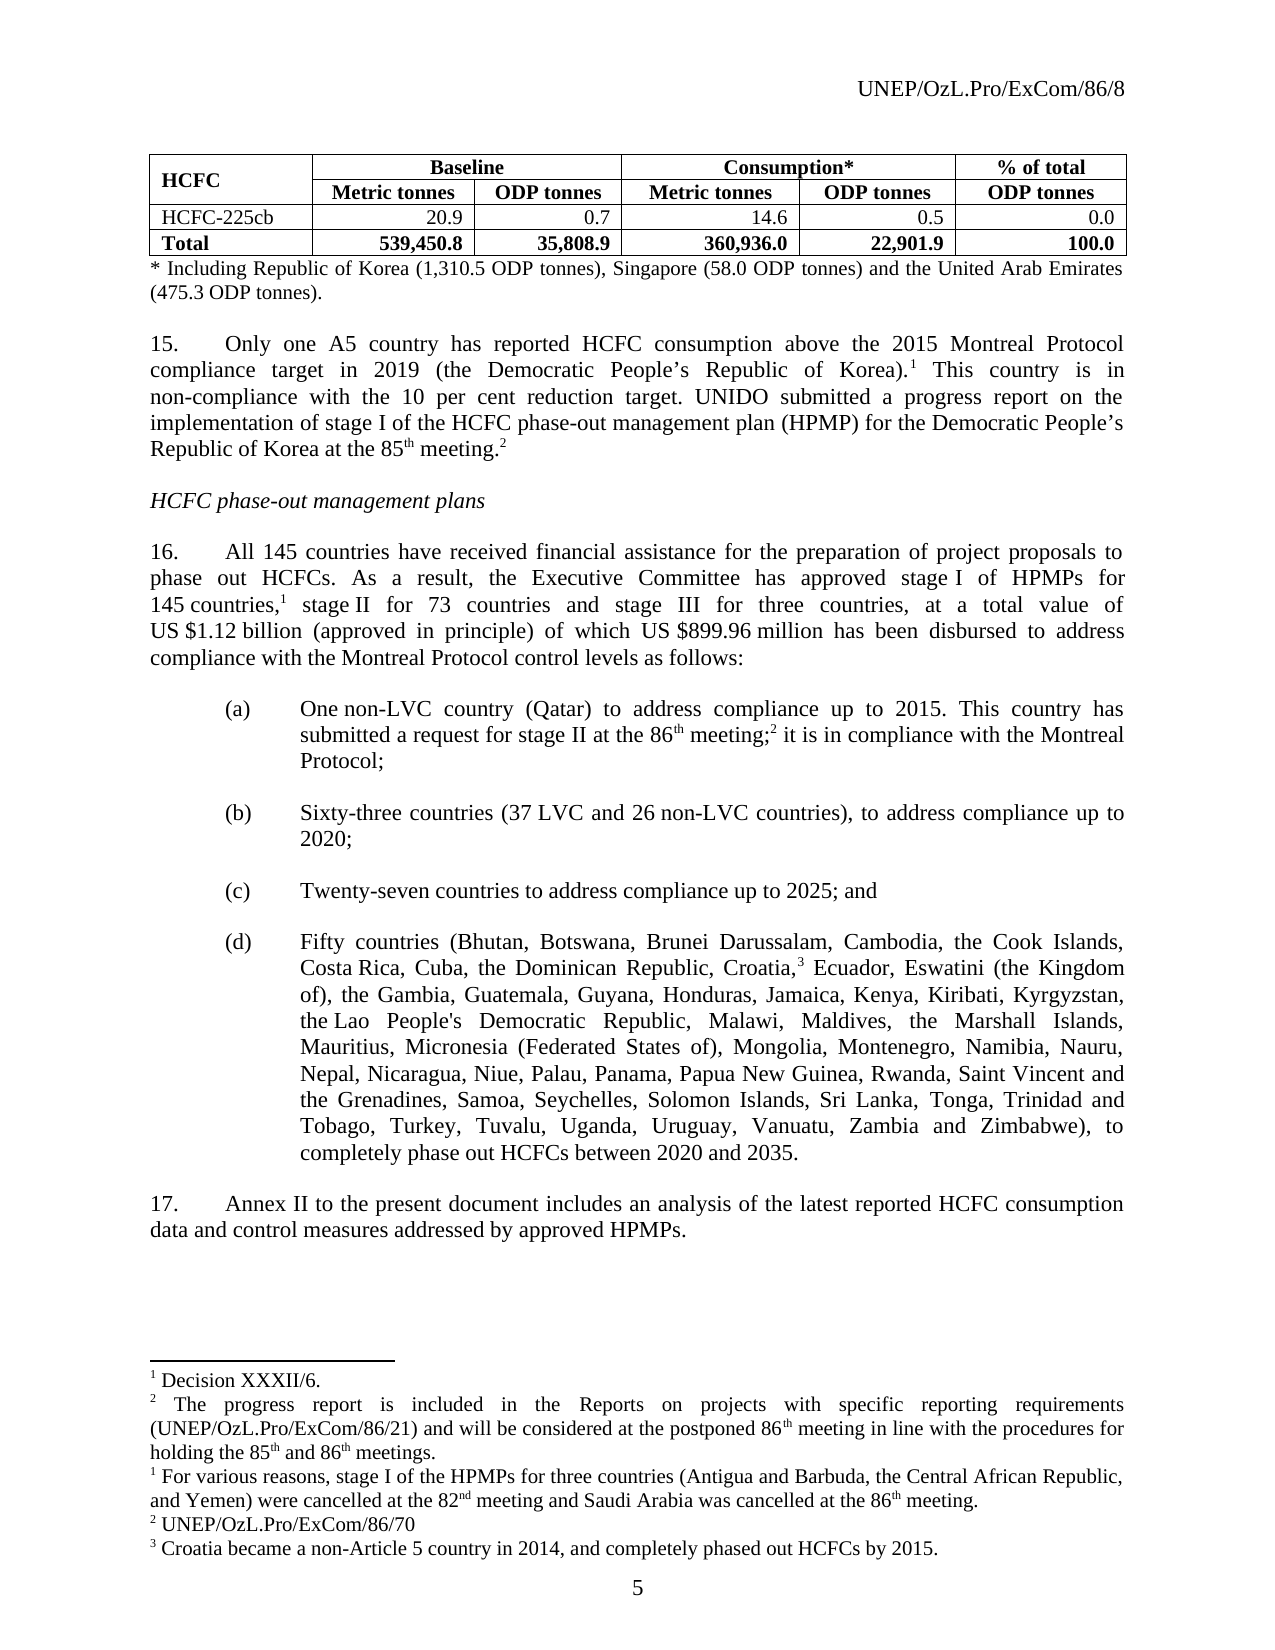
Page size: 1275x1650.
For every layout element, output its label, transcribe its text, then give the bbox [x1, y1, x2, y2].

subtitle Annex II to the present document includes an analysis of the latest reported HCFC consumption data and control measures addressed by approved HPMPs. [150, 1190, 1125, 1243]
subtitle One non-LVC country (Qatar) to address compliance up to 2015. This country has submitted a request for stage II at the 86th meeting; it is in compliance with the Montreal Protocol; [225, 695, 1125, 774]
table_cell 360,936.0 [622, 230, 799, 254]
table_header Consumption* [622, 155, 955, 179]
subtitle Twenty-seven countries to address compliance up to 2025; and [225, 877, 1125, 903]
table_cell Metric tonnes [622, 180, 799, 204]
subtitle Only one A5 country has reported HCFC consumption above the 2015 Montreal Protocol compliance target in 2019 (the Democratic People’s Republic of Korea). This country is in non-compliance with the 10 per cent reduction target. UNIDO submitted a progress report on the implementation of stage I of the HCFC phase-out management plan (HPMP) for the Democratic People’s Republic of Korea at the 85th meeting. [150, 330, 1125, 462]
table_cell 14.6 [622, 205, 799, 229]
table_cell 35,808.9 [475, 230, 621, 254]
table_header Baseline [313, 155, 621, 179]
table_cell Metric tonnes [313, 180, 474, 204]
table_cell 0.7 [475, 205, 621, 229]
table_cell ODP tonnes [800, 180, 955, 204]
table_cell 20.9 [313, 205, 474, 229]
table_cell ODP tonnes [956, 180, 1126, 204]
table_cell 0.0 [956, 205, 1126, 229]
subtitle Fifty countries (Bhutan, Botswana, Brunei Darussalam, Cambodia, the Cook Islands, Costa Rica, Cuba, the Dominican Republic, Croatia, Ecuador, Eswatini (the Kingdom of), the Gambia, Guatemala, Guyana, Honduras, Jamaica, Kenya, Kiribati, Kyrgyzstan, the Lao People's Democratic Republic, Malawi, Maldives, the Marshall Islands, Mauritius, Micronesia (Federated States of), Mongolia, Montenegro, Namibia, Nauru, Nepal, Nicaragua, Niue, Palau, Panama, Papua New Guinea, Rwanda, Saint Vincent and the Grenadines, Samoa, Seychelles, Solomon Islands, Sri Lanka, Tonga, Trinidad and Tobago, Turkey, Tuvalu, Uganda, Uruguay, Vanuatu, Zambia and Zimbabwe), to completely phase out HCFCs between 2020 and 2035. [225, 928, 1125, 1165]
table_header HCFC [150, 155, 312, 204]
table_header % of total [956, 155, 1126, 179]
table_cell 100.0 [956, 230, 1126, 254]
table_cell 0.5 [800, 205, 955, 229]
table_cell 22,901.9 [800, 230, 955, 254]
table_cell 539,450.8 [313, 230, 474, 254]
subtitle Sixty-three countries (37 LVC and 26 non-LVC countries), to address compliance up to 2020; [225, 799, 1125, 852]
subtitle All 145 countries have received financial assistance for the preparation of project proposals to phase out HCFCs. As a result, the Executive Committee has approved stage I of HPMPs for 145 countries, stage II for 73 countries and stage III for three countries, at a total value of US $1.12 billion (approved in principle) of which US $899.96 million has been disbursed to address compliance with the Montreal Protocol control levels as follows: [150, 538, 1125, 670]
table_cell HCFC-225cb [150, 205, 312, 229]
table_cell Total [150, 230, 312, 254]
text HCFC phase-out management plans [150, 487, 1125, 513]
table_cell ODP tonnes [475, 180, 621, 204]
text * Including Republic of Korea (1,310.5 ODP tonnes), Singapore (58.0 ODP tonnes) and the United Arab Emirates (475.3 ODP tonnes). [150, 256, 1125, 304]
